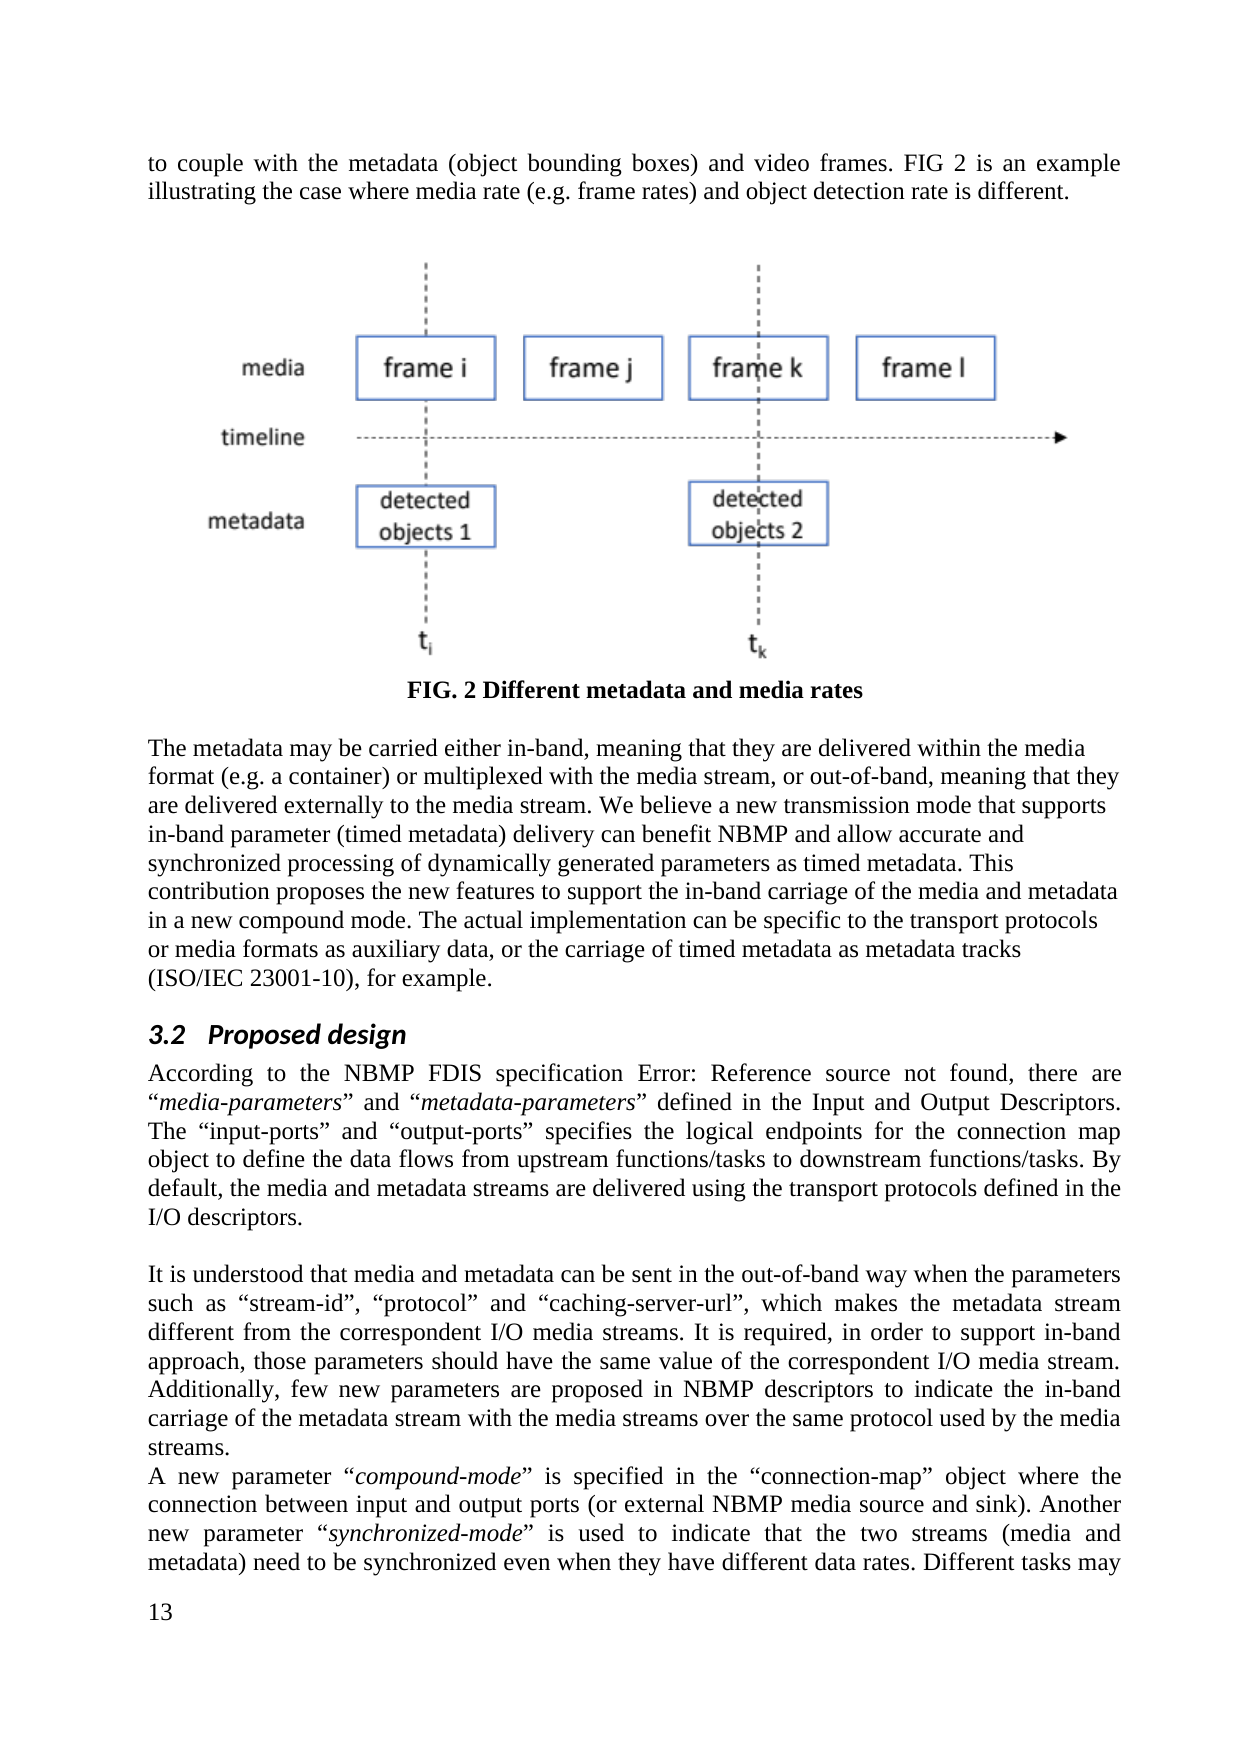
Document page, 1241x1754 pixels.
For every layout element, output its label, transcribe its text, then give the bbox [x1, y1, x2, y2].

text It is understood that media and metadata can be sent in the out-of-band way when the parameters such as “stream-id”, “protocol” and “caching-server-url”, which makes the metadata stream different from the correspondent I/O media streams. It is required, in order to support in-band approach, those parameters should have the same value of the correspondent I/O media stream. Additionally, few new parameters are proposed in NBMP descriptors to indicate the in-band carriage of the metadata stream with the media streams over the same protocol used by the media streams. [148, 1259, 1122, 1461]
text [148, 148, 1122, 205]
text The metadata may be carried either in-band, meaning that they are delivered within the media format (e.g. a container) or multiplexed with the media stream, or out-of-band, meaning that they are delivered externally to the media stream. We believe a new transmission mode that supports in-band parameter (timed metadata) delivery can benefit NBMP and allow accurate and synchronized processing of dynamically generated parameters as timed metadata. This contribution proposes the new features to support the in-band carriage of the media and metadata in a new compound mode. The actual implementation can be specific to the transport protocols or media formats as auxiliary data, or the carriage of timed metadata as metadata tracks (ISO/IEC 23001-10), for example. [148, 733, 1122, 991]
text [148, 1461, 1122, 1576]
text FIG. 2 Different metadata and media rates [148, 675, 1122, 704]
subtitle Proposed design [148, 1016, 1122, 1052]
